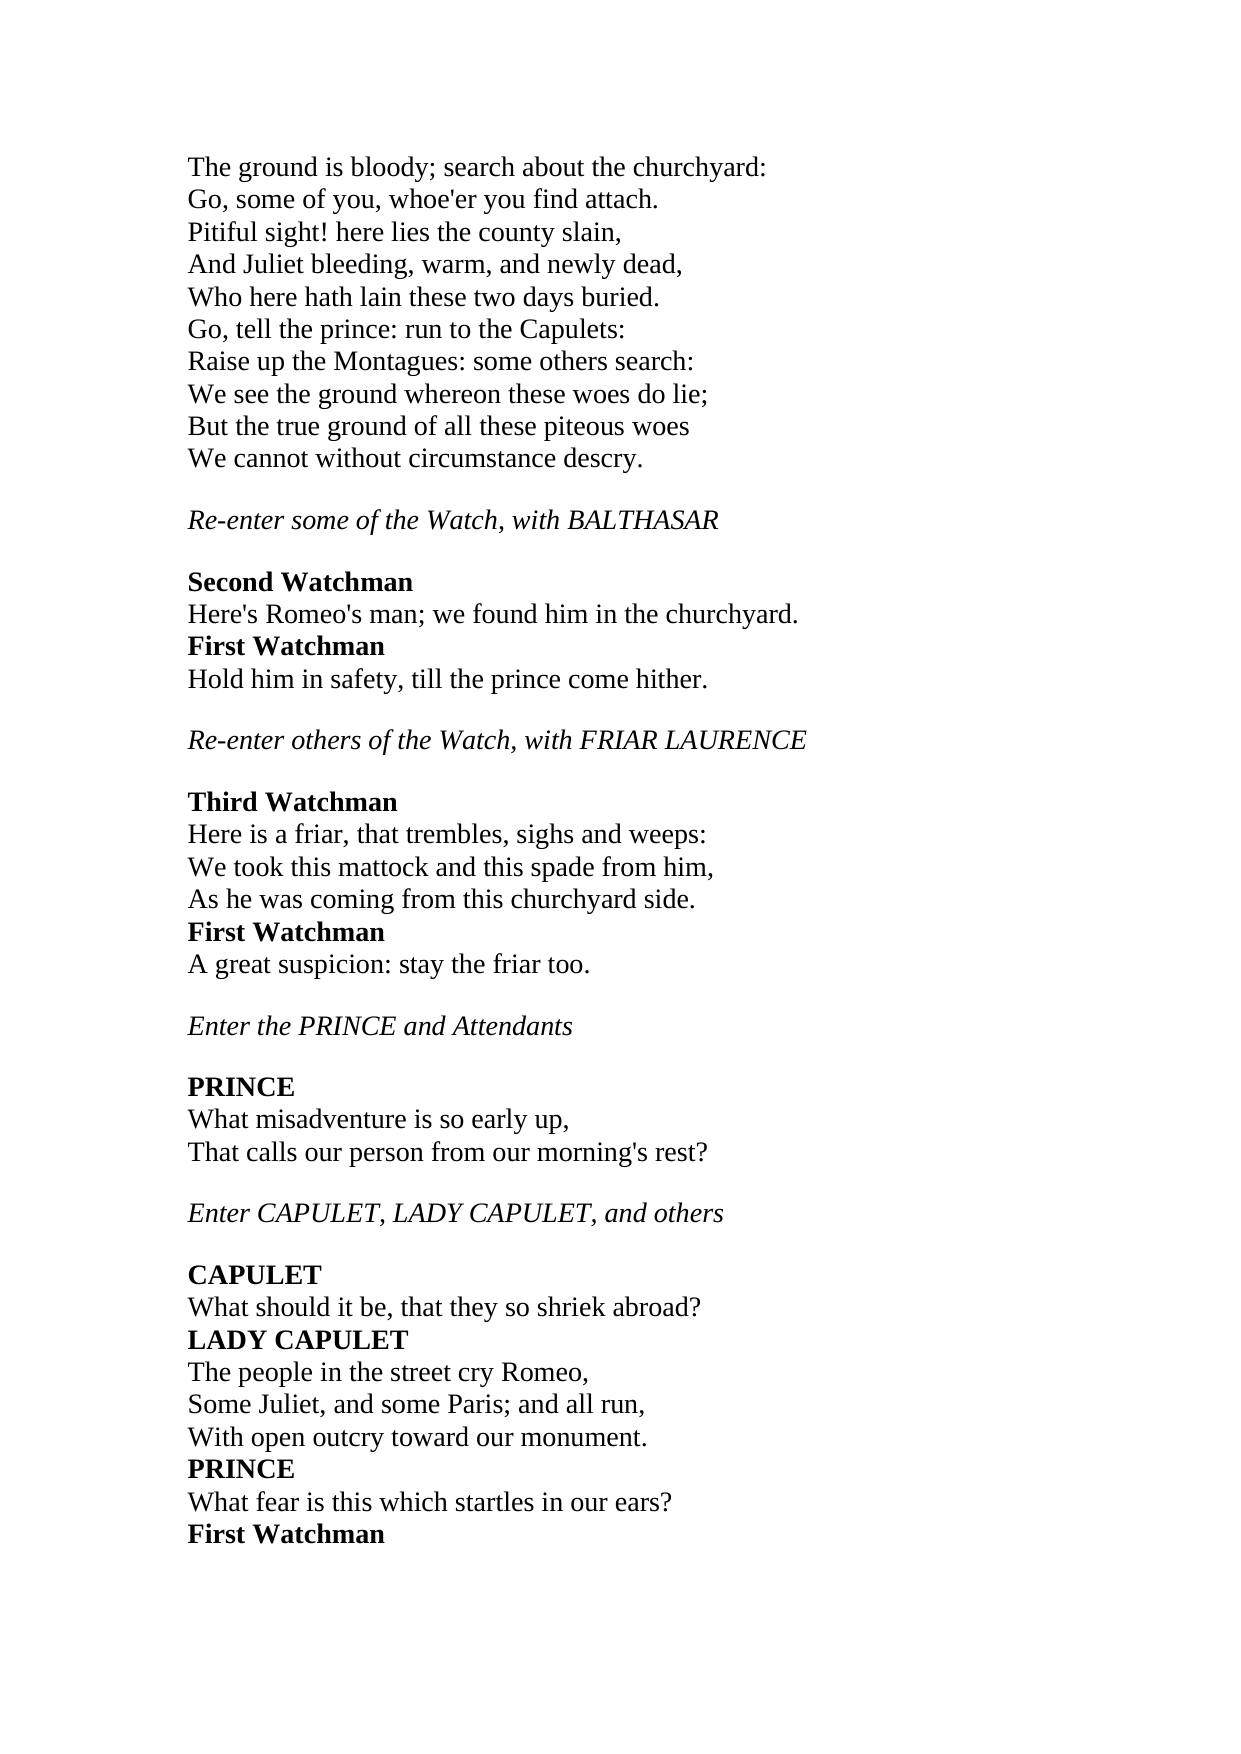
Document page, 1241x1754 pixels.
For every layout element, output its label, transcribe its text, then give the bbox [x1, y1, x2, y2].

text CAPULET [187, 1258, 1053, 1290]
text PRINCE [187, 1452, 1053, 1485]
text Re-enter some of the Watch, with BALTHASAR [187, 503, 1053, 536]
text Third Watchman [187, 785, 1053, 817]
text LADY CAPULET [187, 1323, 1053, 1355]
text Enter CAPULET, LADY CAPULET, and others [187, 1196, 1053, 1229]
text Here's Romeo's man; we found him in the churchyard. [187, 597, 1053, 629]
text First Watchman [187, 629, 1053, 662]
text The people in the street cry Romeo, Some Juliet, and some Paris; and all run, With open outcry toward our monument. [187, 1355, 1053, 1452]
text First Watchman [187, 1517, 1053, 1549]
text Here is a friar, that trembles, sighs and weeps: We took this mattock and this spade from him, As he was coming from this churchyard side. [187, 817, 1053, 914]
text PRINCE [187, 1070, 1053, 1102]
text The ground is bloody; search about the churchyard: Go, some of you, whoe'er you find attach. Pitiful sight! here lies the county slain, And Juliet bleeding, warm, and newly dead, Who here hath lain these two days buried. Go, tell the prince: run to the Capulets: Raise up the Montagues: some others search: We see the ground whereon these woes do lie; But the true ground of all these piteous woes We cannot without circumstance descry. [187, 150, 1053, 474]
text What fear is this which startles in our ears? [187, 1485, 1053, 1517]
text What should it be, that they so shriek abroad? [187, 1290, 1053, 1323]
text First Watchman [187, 914, 1053, 947]
text A great suspicion: stay the friar too. [187, 947, 1053, 979]
text Re-enter others of the Watch, with FRIAR LAURENCE [187, 723, 1053, 756]
text Second Watchman [187, 565, 1053, 597]
text What misadventure is so early up, That calls our person from our morning's rest? [187, 1102, 1053, 1167]
text Enter the PRINCE and Attendants [187, 1008, 1053, 1041]
text Hold him in safety, till the prince come hither. [187, 662, 1053, 694]
